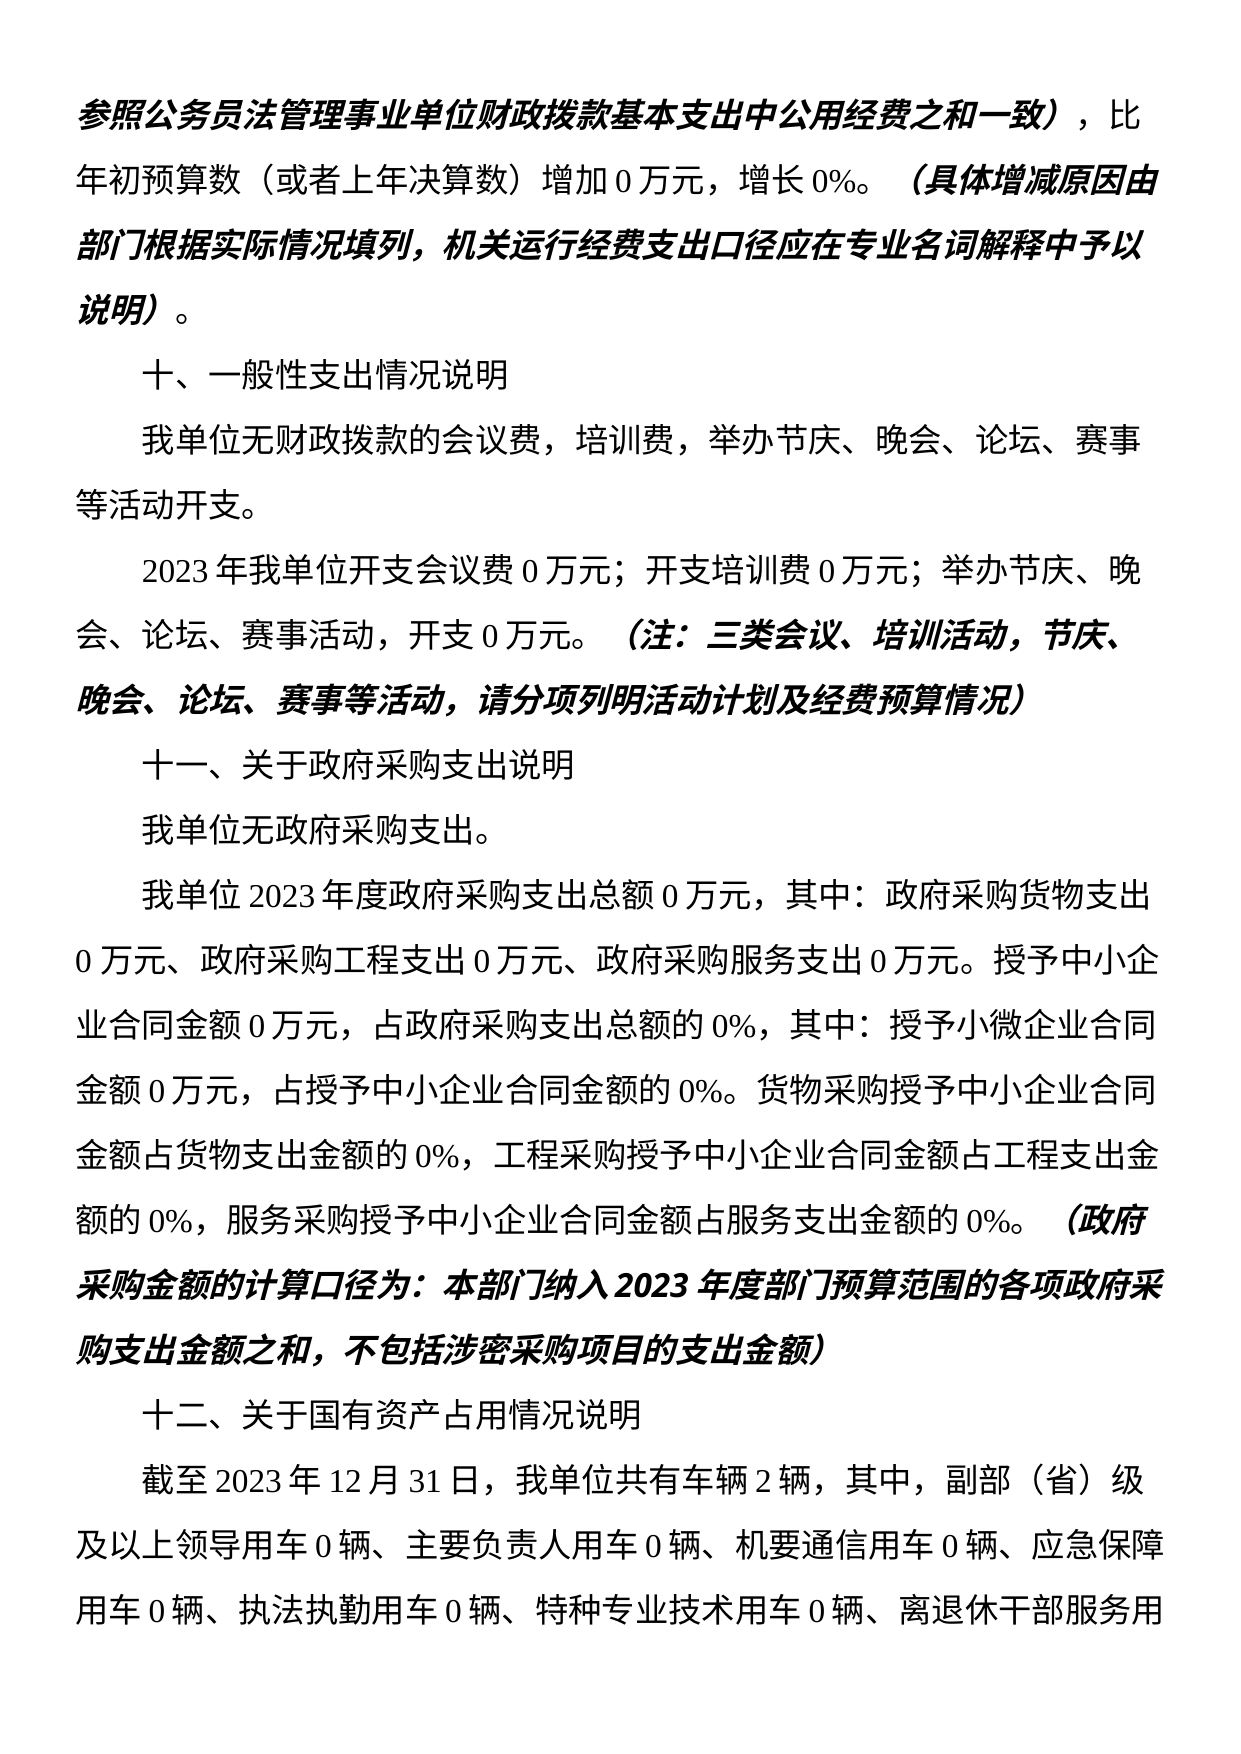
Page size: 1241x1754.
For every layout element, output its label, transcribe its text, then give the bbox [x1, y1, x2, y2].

text 十一、关于政府采购支出说明 [75, 731, 1165, 796]
text 十二、关于国有资产占用情况说明 [75, 1381, 1165, 1446]
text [75, 81, 1165, 341]
text 我单位2023年度政府采购支出总额0万元，其中：政府采购货物支出0 万元、政府采购工程支出0万元、政府采购服务支出0万元。授予中小企业合同金额0万元，占政府采购支出总额的0%，其中：授予小微企业合同金额0万元，占授予中小企业合同金额的0%。货物采购授予中小企业合同金额占货物支出金额的0%，工程采购授予中小企业合同金额占工程支出金额的0%，服务采购授予中小企业合同金额占服务支出金额的0%。（政府采购金额的计算口径为：本部门纳入2023年度部门预算范围的各项政府采购支出金额之和，不包括涉密采购项目的支出金额） [75, 861, 1165, 1381]
text 十、一般性支出情况说明 [75, 341, 1165, 406]
text 我单位无政府采购支出。 [75, 796, 1165, 861]
text 2023年我单位开支会议费0万元；开支培训费0万元；举办节庆、晚会、论坛、赛事活动，开支0万元。（注：三类会议、培训活动，节庆、晚会、论坛、赛事等活动，请分项列明活动计划及经费预算情况） [75, 536, 1165, 731]
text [75, 1446, 1165, 1641]
text 我单位无财政拨款的会议费，培训费，举办节庆、晚会、论坛、赛事等活动开支。 [75, 406, 1165, 536]
